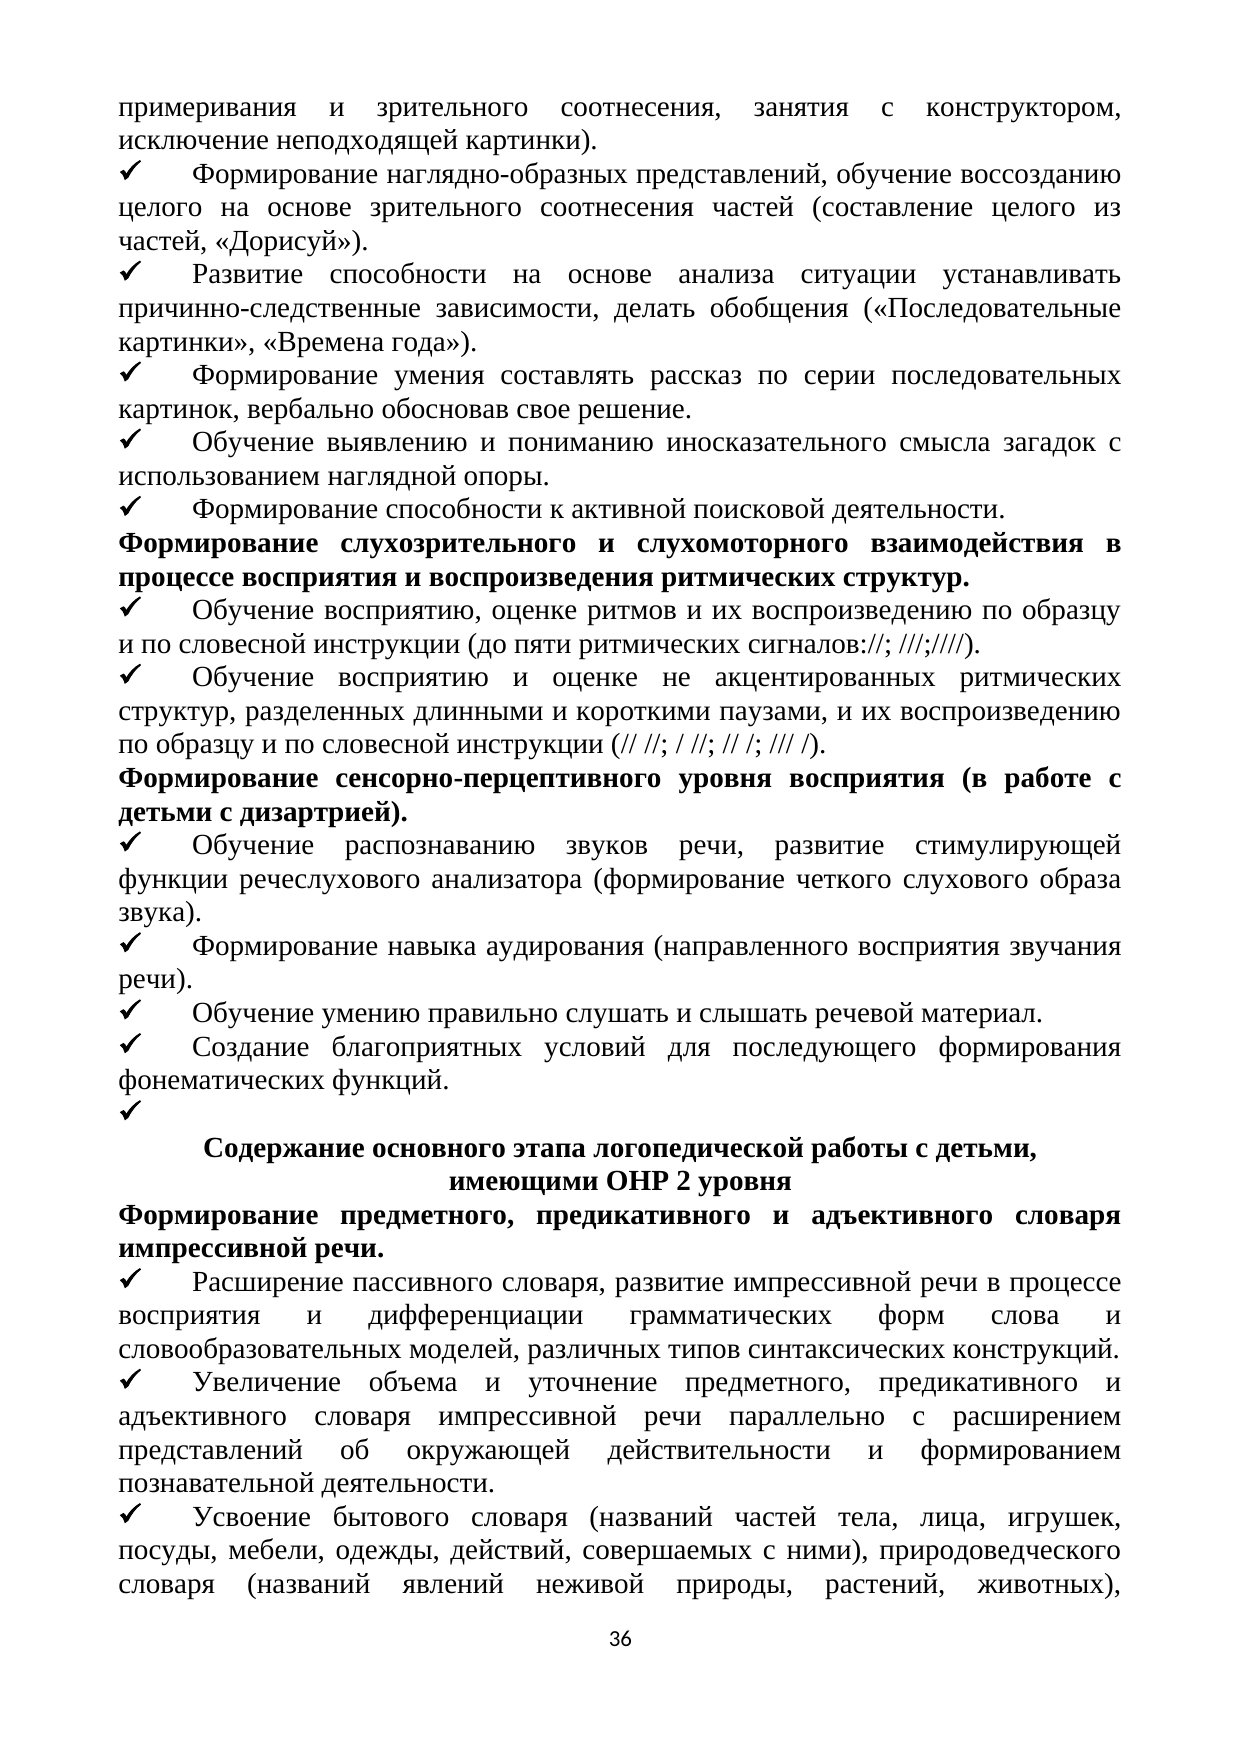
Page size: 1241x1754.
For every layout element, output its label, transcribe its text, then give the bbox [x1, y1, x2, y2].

list Обучение выявлению и пониманию иносказательного смысла загадок с использованием наглядной опоры. [118, 424, 1122, 492]
list Увеличение объема и уточнение предметного, предикативного и адъективного словаря импрессивной речи параллельно с расширением представлений об окружающей действительности и формированием познавательной деятельности. [118, 1364, 1122, 1499]
text имеющими ОНР 2 уровня [118, 1163, 1122, 1197]
text Формирование слухозрительного и слухомоторного взаимодействия в процессе восприятия и воспроизведения ритмических структур. [118, 525, 1122, 592]
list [118, 1499, 1122, 1599]
list Формирование наглядно-образных представлений, обучение воссозданию целого на основе зрительного соотнесения частей (составление целого из частей, «Дорисуй»). [118, 156, 1122, 256]
list Развитие способности на основе анализа ситуации устанавливать причинно-следственные зависимости, делать обобщения («Последовательные картинки», «Времена года»). [118, 256, 1122, 357]
text Формирование сенсорно-перцептивного уровня восприятия (в работе с детьми с дизартрией). [118, 760, 1122, 827]
list Обучение распознаванию звуков речи, развитие стимулирующей функции речеслухового анализатора (формирование четкого слухового образа звука). [118, 827, 1122, 928]
list Обучение восприятию, оценке ритмов и их воспроизведению по образцу и по словесной инструкции (до пяти ритмических сигналов://; ///;////). [118, 592, 1122, 659]
list Создание благоприятных условий для последующего формирования фонематических функций. [118, 1029, 1122, 1096]
text Формирование предметного, предикативного и адъективного словаря импрессивной речи. [118, 1197, 1122, 1264]
list Расширение пассивного словаря, развитие импрессивной речи в процессе восприятия и дифференциации грамматических форм слова и словообразовательных моделей, различных типов синтаксических конструкций. [118, 1264, 1122, 1364]
list Обучение умению правильно слушать и слышать речевой материал. [118, 995, 1122, 1029]
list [118, 89, 1122, 156]
list Формирование умения составлять рассказ по серии последовательных картинок, вербально обосновав свое решение. [118, 357, 1122, 424]
list Обучение восприятию и оценке не акцентированных ритмических структур, разделенных длинными и короткими паузами, и их воспроизведению по образцу и по словесной инструкции (// //; / //; // /; /// /). [118, 659, 1122, 760]
list Формирование навыка аудирования (направленного восприятия звучания речи). [118, 928, 1122, 995]
text Содержание основного этапа логопедической работы с детьми, [118, 1130, 1122, 1163]
list Формирование способности к активной поисковой деятельности. [118, 492, 1122, 525]
